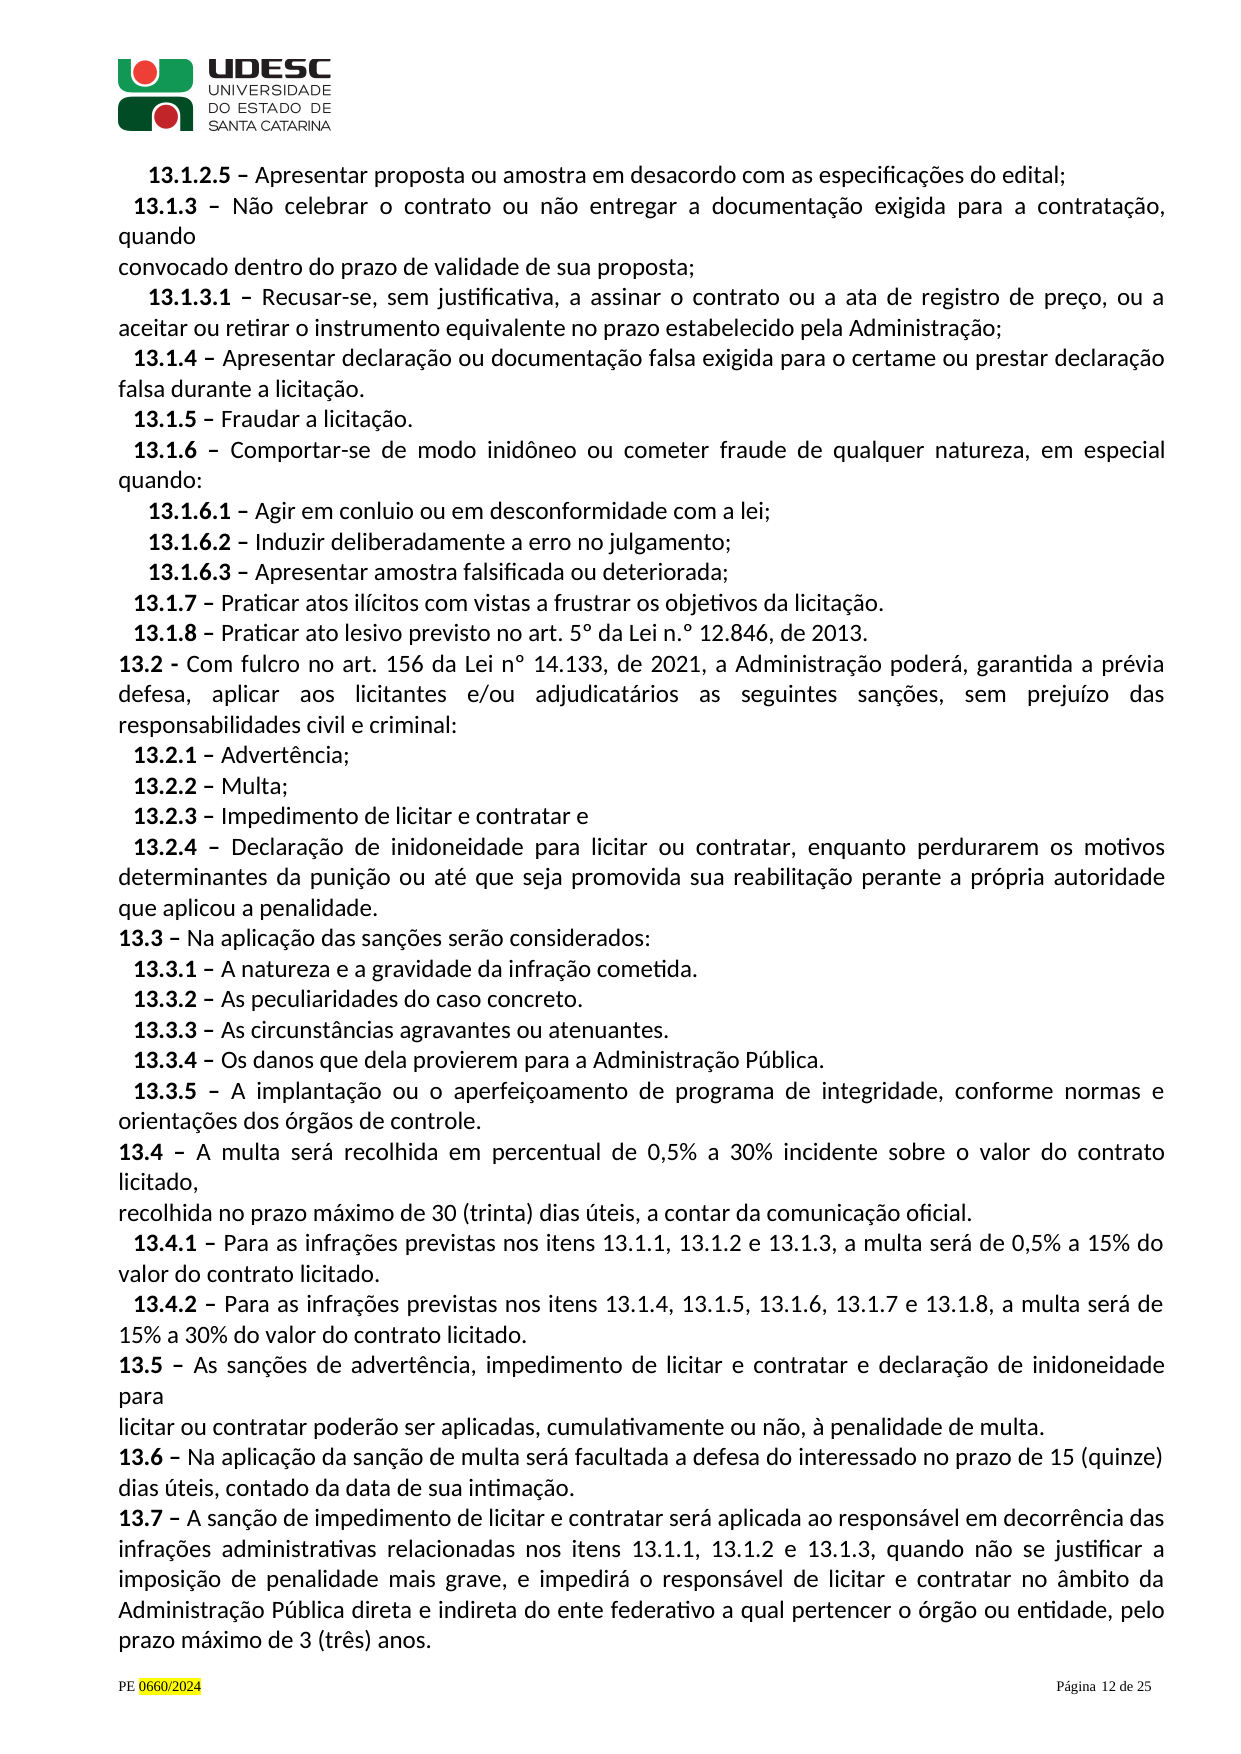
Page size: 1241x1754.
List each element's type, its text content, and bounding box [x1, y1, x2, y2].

picture [118, 59, 331, 131]
text 13.6 – Na aplicação da sanção de multa será facultada a defesa do interessado no prazo de 15 (quinze) dias úteis, contado da data de sua intimação. [118, 1441, 1166, 1502]
text 13.4.2 – Para as infrações previstas nos itens 13.1.4, 13.1.5, 13.1.6, 13.1.7 e 13.1.8, a multa será de 15% a 30% do valor do contrato licitado. [118, 1289, 1166, 1350]
text 13.1.6.2 – Induzir deliberadamente a erro no julgamento; [118, 526, 1166, 556]
text 13.3.3 – As circunstâncias agravantes ou atenuantes. [118, 1014, 1166, 1044]
text 13.5 – As sanções de advertência, impedimento de licitar e contratar e declaração de inidoneidade para [118, 1350, 1166, 1411]
text 13.1.3.1 – Recusar-se, sem justificativa, a assinar o contrato ou a ata de registro de preço, ou a aceitar ou retirar o instrumento equivalente no prazo estabelecido pela Administração; [118, 281, 1166, 342]
text infrações administrativas relacionadas nos itens 13.1.1, 13.1.2 e 13.1.3, quando não se justificar a imposição de penalidade mais grave, e impedirá o responsável de licitar e contratar no âmbito da Administração Pública direta e indireta do ente federativo a qual pertencer o órgão ou entidade, pelo prazo máximo de 3 (três) anos. [118, 1533, 1166, 1655]
text 13.1.6.3 – Apresentar amostra falsificada ou deteriorada; [118, 556, 1166, 587]
text 13.2.4 – Declaração de inidoneidade para licitar ou contratar, enquanto perdurarem os motivos determinantes da punição ou até que seja promovida sua reabilitação perante a própria autoridade que aplicou a penalidade. [118, 831, 1166, 922]
text 13.4 – A multa será recolhida em percentual de 0,5% a 30% incidente sobre o valor do contrato licitado, [118, 1136, 1166, 1197]
text 13.1.3 – Não celebrar o contrato ou não entregar a documentação exigida para a contratação, quando [118, 190, 1166, 251]
text 13.7 – A sanção de impedimento de licitar e contratar será aplicada ao responsável em decorrência das [118, 1502, 1166, 1533]
text 13.4.1 – Para as infrações previstas nos itens 13.1.1, 13.1.2 e 13.1.3, a multa será de 0,5% a 15% do valor do contrato licitado. [118, 1228, 1166, 1289]
text licitar ou contratar poderão ser aplicadas, cumulativamente ou não, à penalidade de multa. [118, 1411, 1166, 1441]
text recolhida no prazo máximo de 30 (trinta) dias úteis, a contar da comunicação oficial. [118, 1197, 1166, 1228]
text 13.3.1 – A natureza e a gravidade da infração cometida. [118, 953, 1166, 983]
text 13.1.7 – Praticar atos ilícitos com vistas a frustrar os objetivos da licitação. [118, 587, 1166, 617]
text 13.1.6.1 – Agir em conluio ou em desconformidade com a lei; [118, 495, 1166, 526]
text 13.3.5 – A implantação ou o aperfeiçoamento de programa de integridade, conforme normas e orientações dos órgãos de controle. [118, 1075, 1166, 1136]
text 13.3 – Na aplicação das sanções serão considerados: [118, 922, 1166, 953]
text 13.2.2 – Multa; [118, 770, 1166, 800]
text convocado dentro do prazo de validade de sua proposta; [118, 251, 1166, 281]
text 13.1.6 – Comportar-se de modo inidôneo ou cometer fraude de qualquer natureza, em especial quando: [118, 434, 1166, 495]
text 13.2.3 – Impedimento de licitar e contratar e [118, 800, 1166, 831]
text 13.1.4 – Apresentar declaração ou documentação falsa exigida para o certame ou prestar declaração falsa durante a licitação. [118, 342, 1166, 403]
text 13.2 - Com fulcro no art. 156 da Lei nº 14.133, de 2021, a Administração poderá, garantida a prévia defesa, aplicar aos licitantes e/ou adjudicatários as seguintes sanções, sem prejuízo das responsabilidades civil e criminal: [118, 648, 1166, 739]
text 13.1.8 – Praticar ato lesivo previsto no art. 5º da Lei n.º 12.846, de 2013. [118, 617, 1166, 648]
text 13.2.1 – Advertência; [118, 739, 1166, 770]
text 13.3.4 – Os danos que dela provierem para a Administração Pública. [118, 1044, 1166, 1075]
text 13.1.5 – Fraudar a licitação. [118, 403, 1166, 434]
text 13.1.2.5 – Apresentar proposta ou amostra em desacordo com as especificações do edital; [118, 159, 1166, 190]
text 13.3.2 – As peculiaridades do caso concreto. [118, 983, 1166, 1014]
